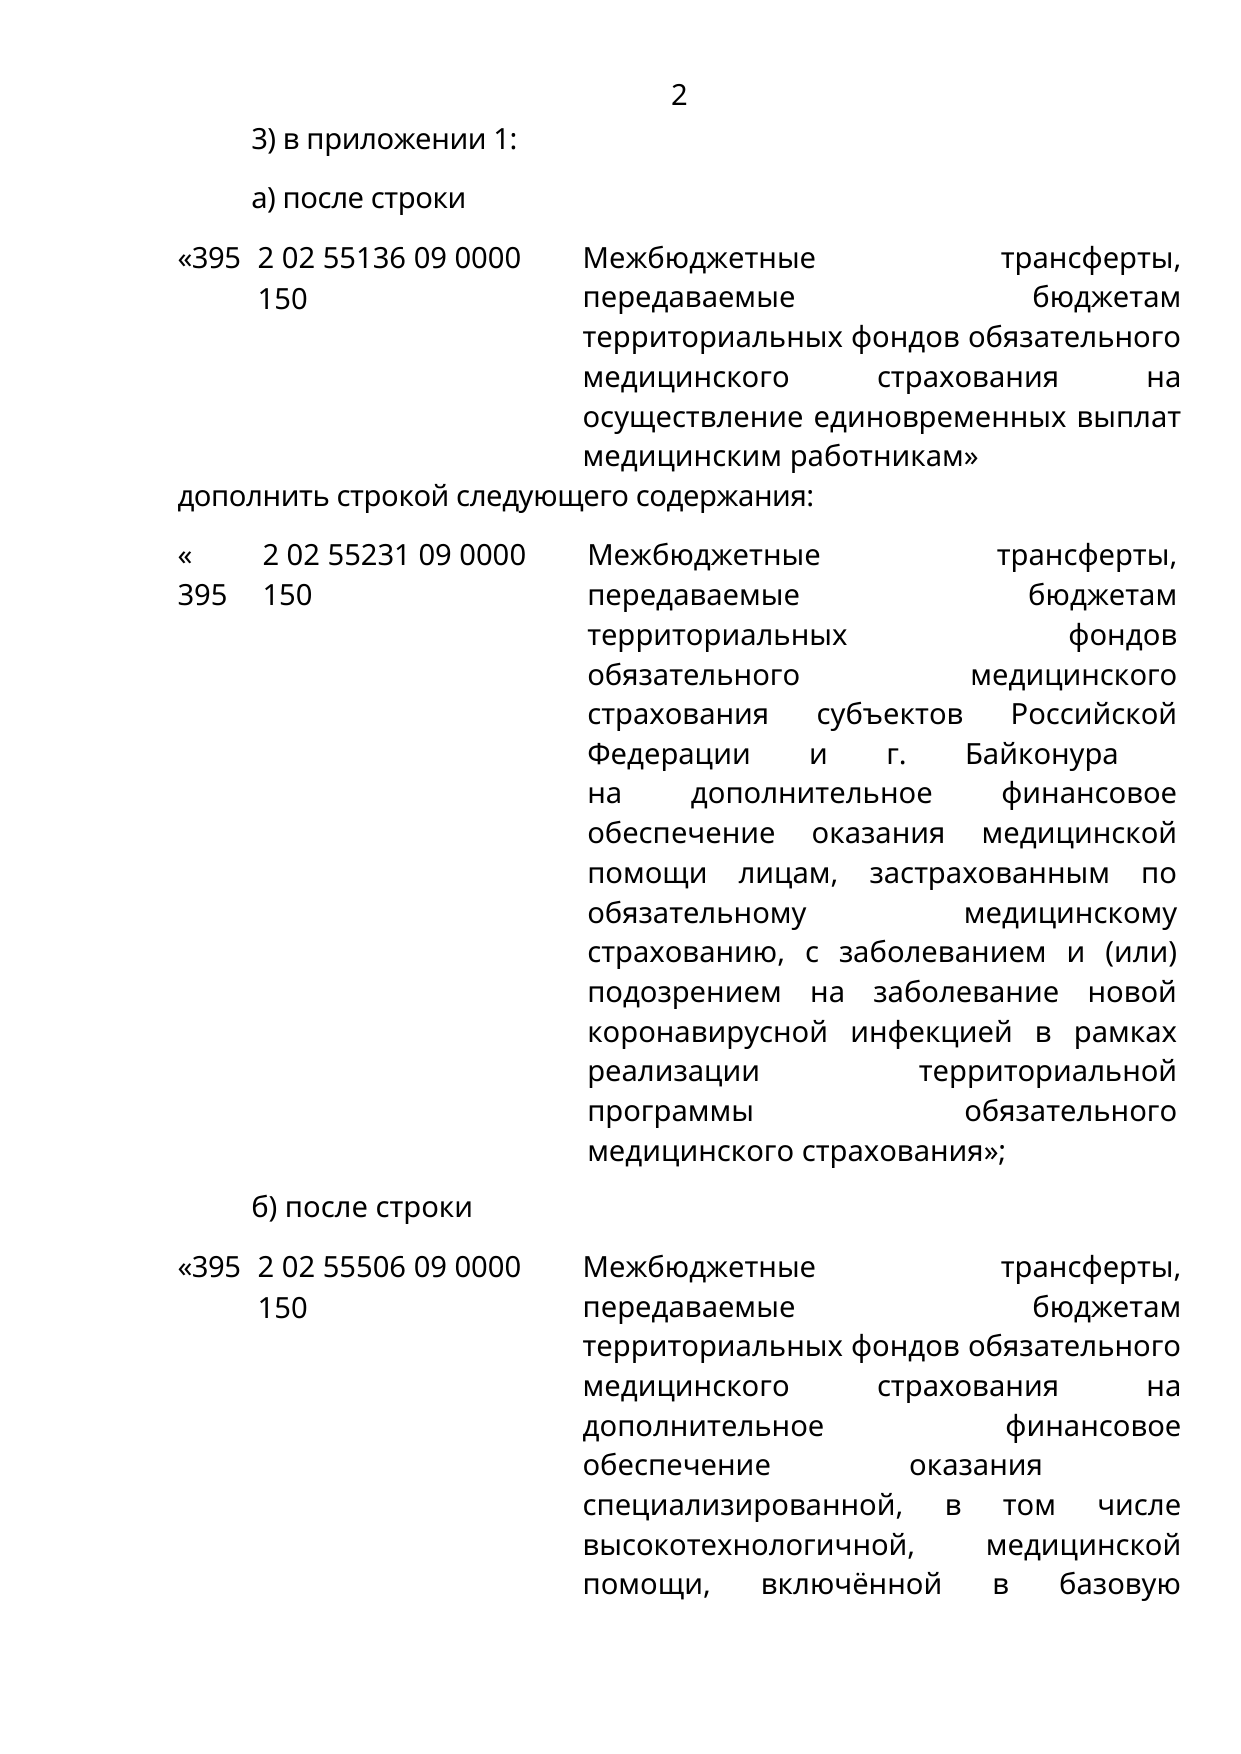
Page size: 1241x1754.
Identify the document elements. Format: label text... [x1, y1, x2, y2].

table_header Межбюджетные трансферты, передаваемые бюджетам территориальных фондов обязательного медицинского страхования на осуществление единовременных выплат медицинским работникам» [576, 237, 1188, 475]
table_header «395 [177, 1246, 251, 1603]
table_header 2 02 55231 09 0000 150 [251, 535, 576, 1170]
table_header «395 [177, 237, 251, 475]
table_header 2 02 55136 09 0000 150 [251, 237, 576, 475]
table_header «395 [170, 535, 251, 1170]
text дополнить строкой следующего содержания: [177, 475, 1181, 515]
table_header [576, 1246, 1188, 1603]
text б) после строки [177, 1187, 1181, 1226]
text а) после строки [177, 178, 1181, 217]
table_header Межбюджетные трансферты, передаваемые бюджетам территориальных фондов обязательного медицинского страхования субъектов Российской Федерации и г. Байконура на дополнительное финансовое обеспечение оказания медицинской помощи лицам, застрахованным по обязательному медицинскому страхованию, с заболеванием и (или) подозрением на заболевание новой коронавирусной инфекцией в рамках реализации территориальной программы обязательного медицинского страхования»; [576, 535, 1188, 1170]
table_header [251, 1246, 576, 1603]
text 3) в приложении 1: [177, 118, 1181, 158]
